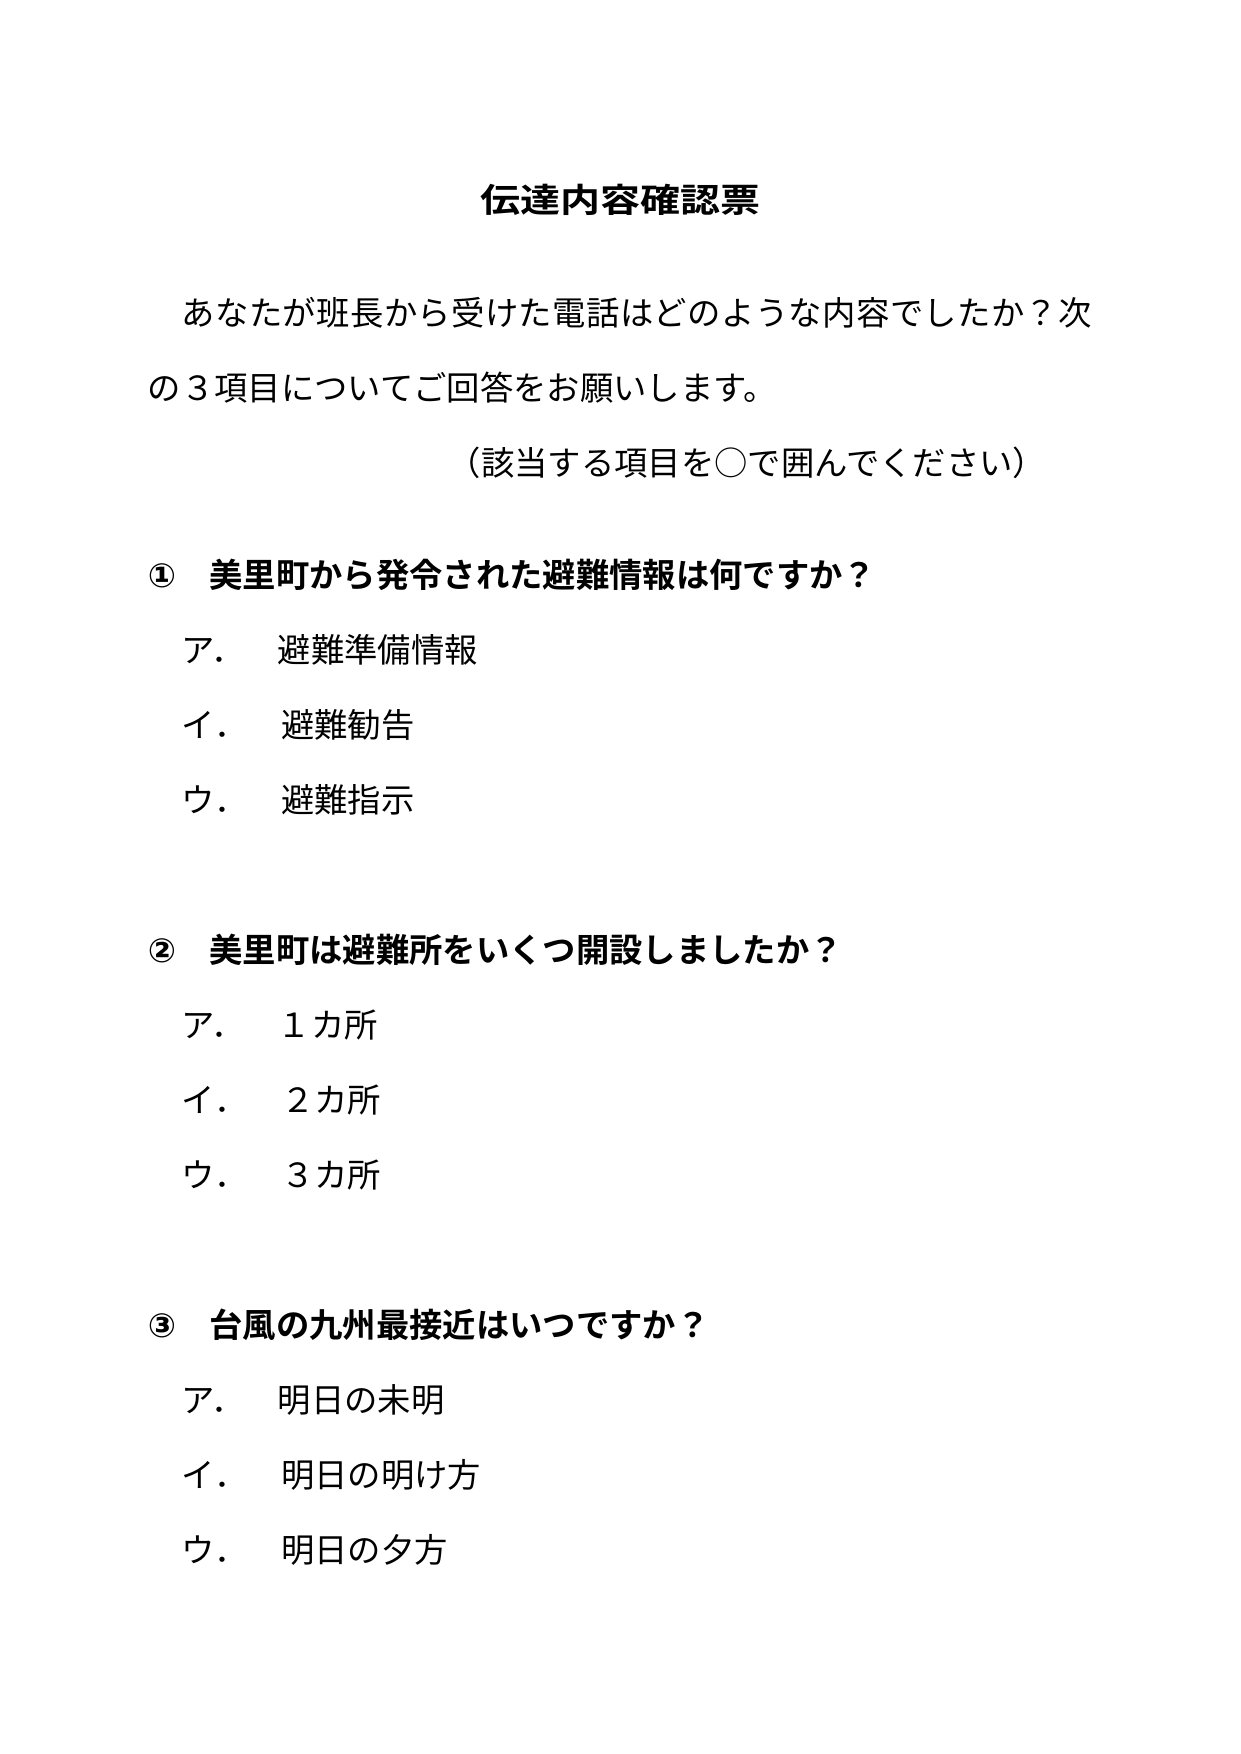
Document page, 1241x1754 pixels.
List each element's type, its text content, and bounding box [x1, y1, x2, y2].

text ウ． 避難指示 [148, 761, 1092, 836]
text イ． 避難勧告 [148, 686, 1092, 761]
text ウ． ３カ所 [148, 1136, 1092, 1211]
text ア． １カ所 [148, 986, 1092, 1061]
text 伝達内容確認票 [148, 161, 1092, 236]
text ② 美里町は避難所をいくつ開設しましたか？ [148, 911, 1092, 986]
text ア． 明日の未明 [148, 1361, 1092, 1436]
text ① 美里町から発令された避難情報は何ですか？ [148, 536, 1092, 611]
text ア． 避難準備情報 [148, 611, 1092, 686]
text ウ． 明日の夕方 [148, 1511, 1092, 1586]
text （該当する項目を○で囲んでください） [148, 423, 1092, 498]
text ③ 台風の九州最接近はいつですか？ [148, 1286, 1092, 1361]
text イ． ２カ所 [148, 1061, 1092, 1136]
text イ． 明日の明け方 [148, 1436, 1092, 1511]
text あなたが班長から受けた電話はどのような内容でしたか？次の３項目についてご回答をお願いします。 [148, 273, 1092, 423]
